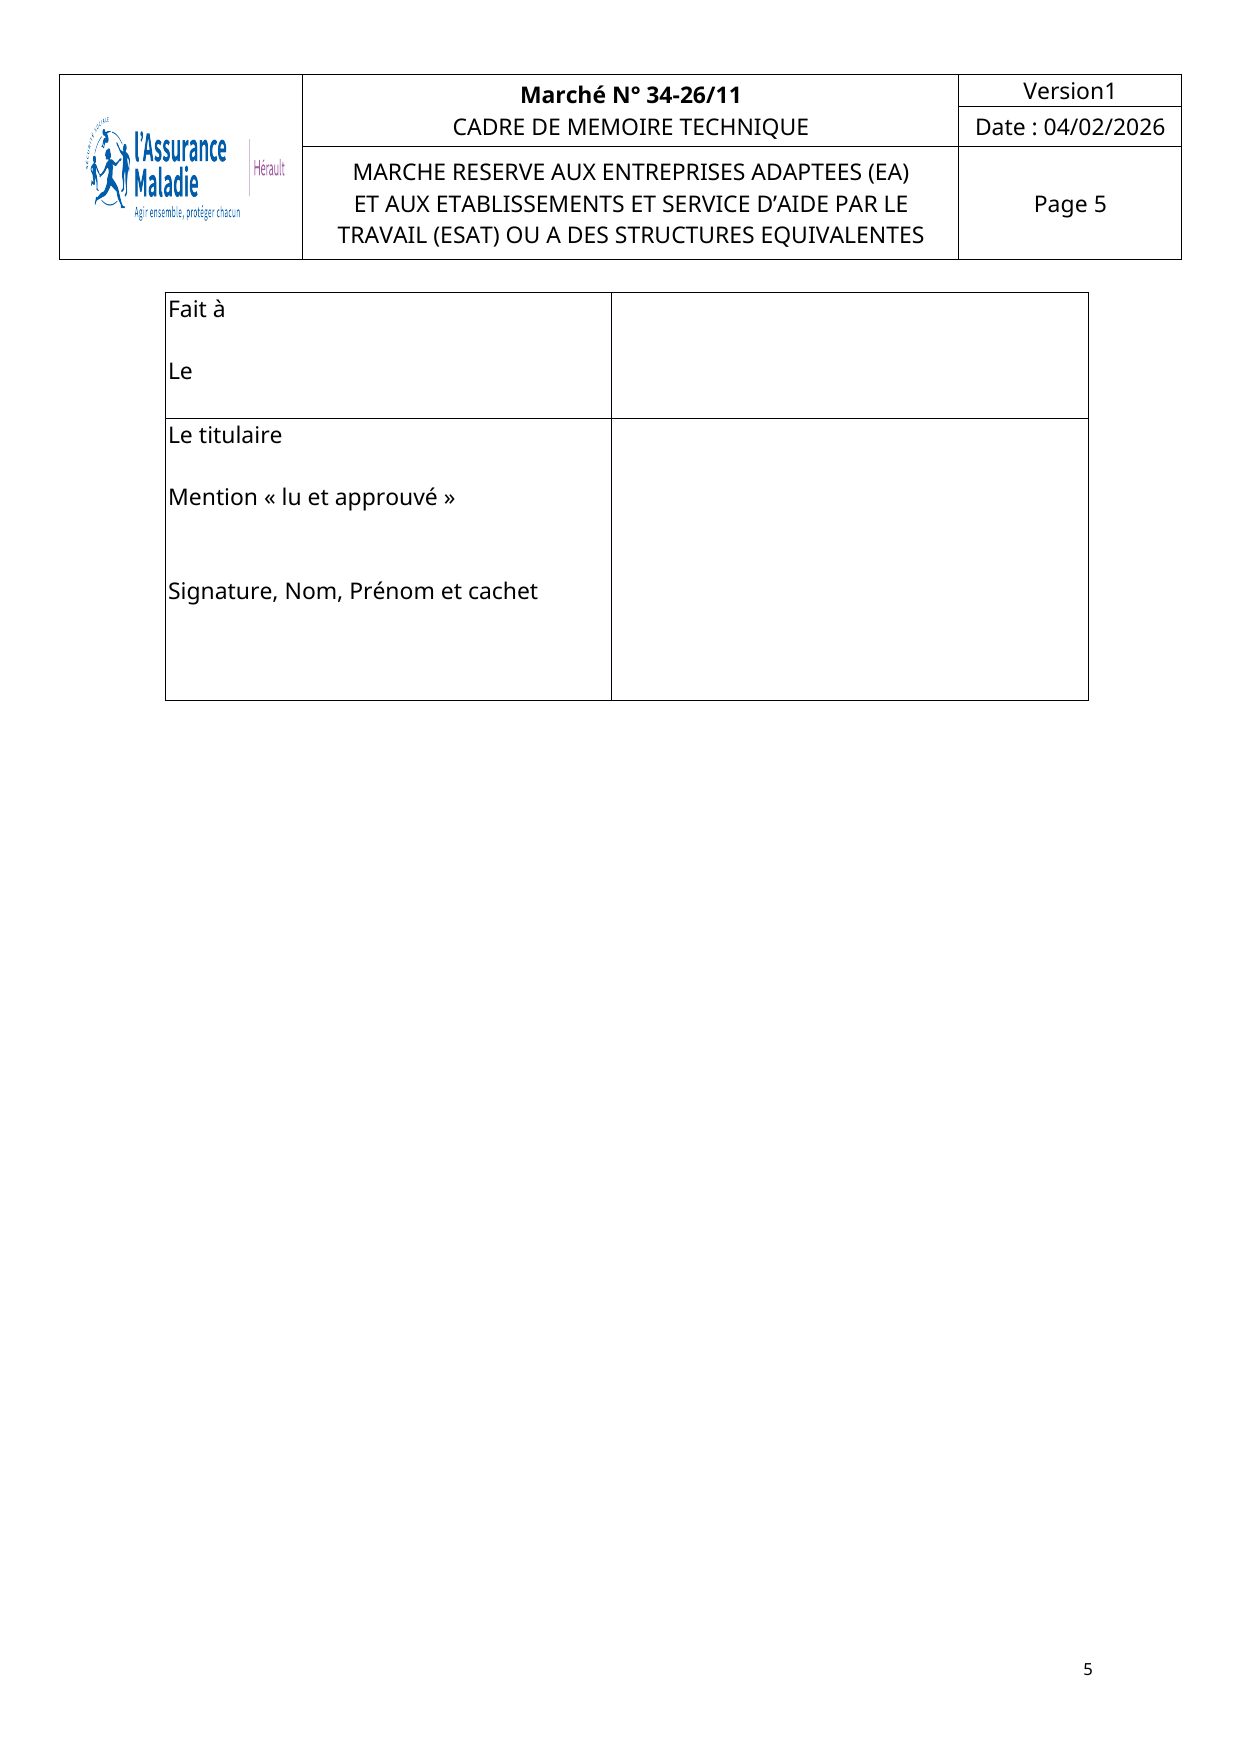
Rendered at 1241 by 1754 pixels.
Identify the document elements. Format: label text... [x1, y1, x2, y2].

table_header Fait à Le [166, 293, 611, 418]
picture [66, 74, 303, 260]
table_cell [612, 419, 1088, 700]
table_header [612, 293, 1088, 418]
table_cell Le titulaire Mention « lu et approuvé » Signature, Nom, Prénom et cachet [166, 419, 611, 700]
